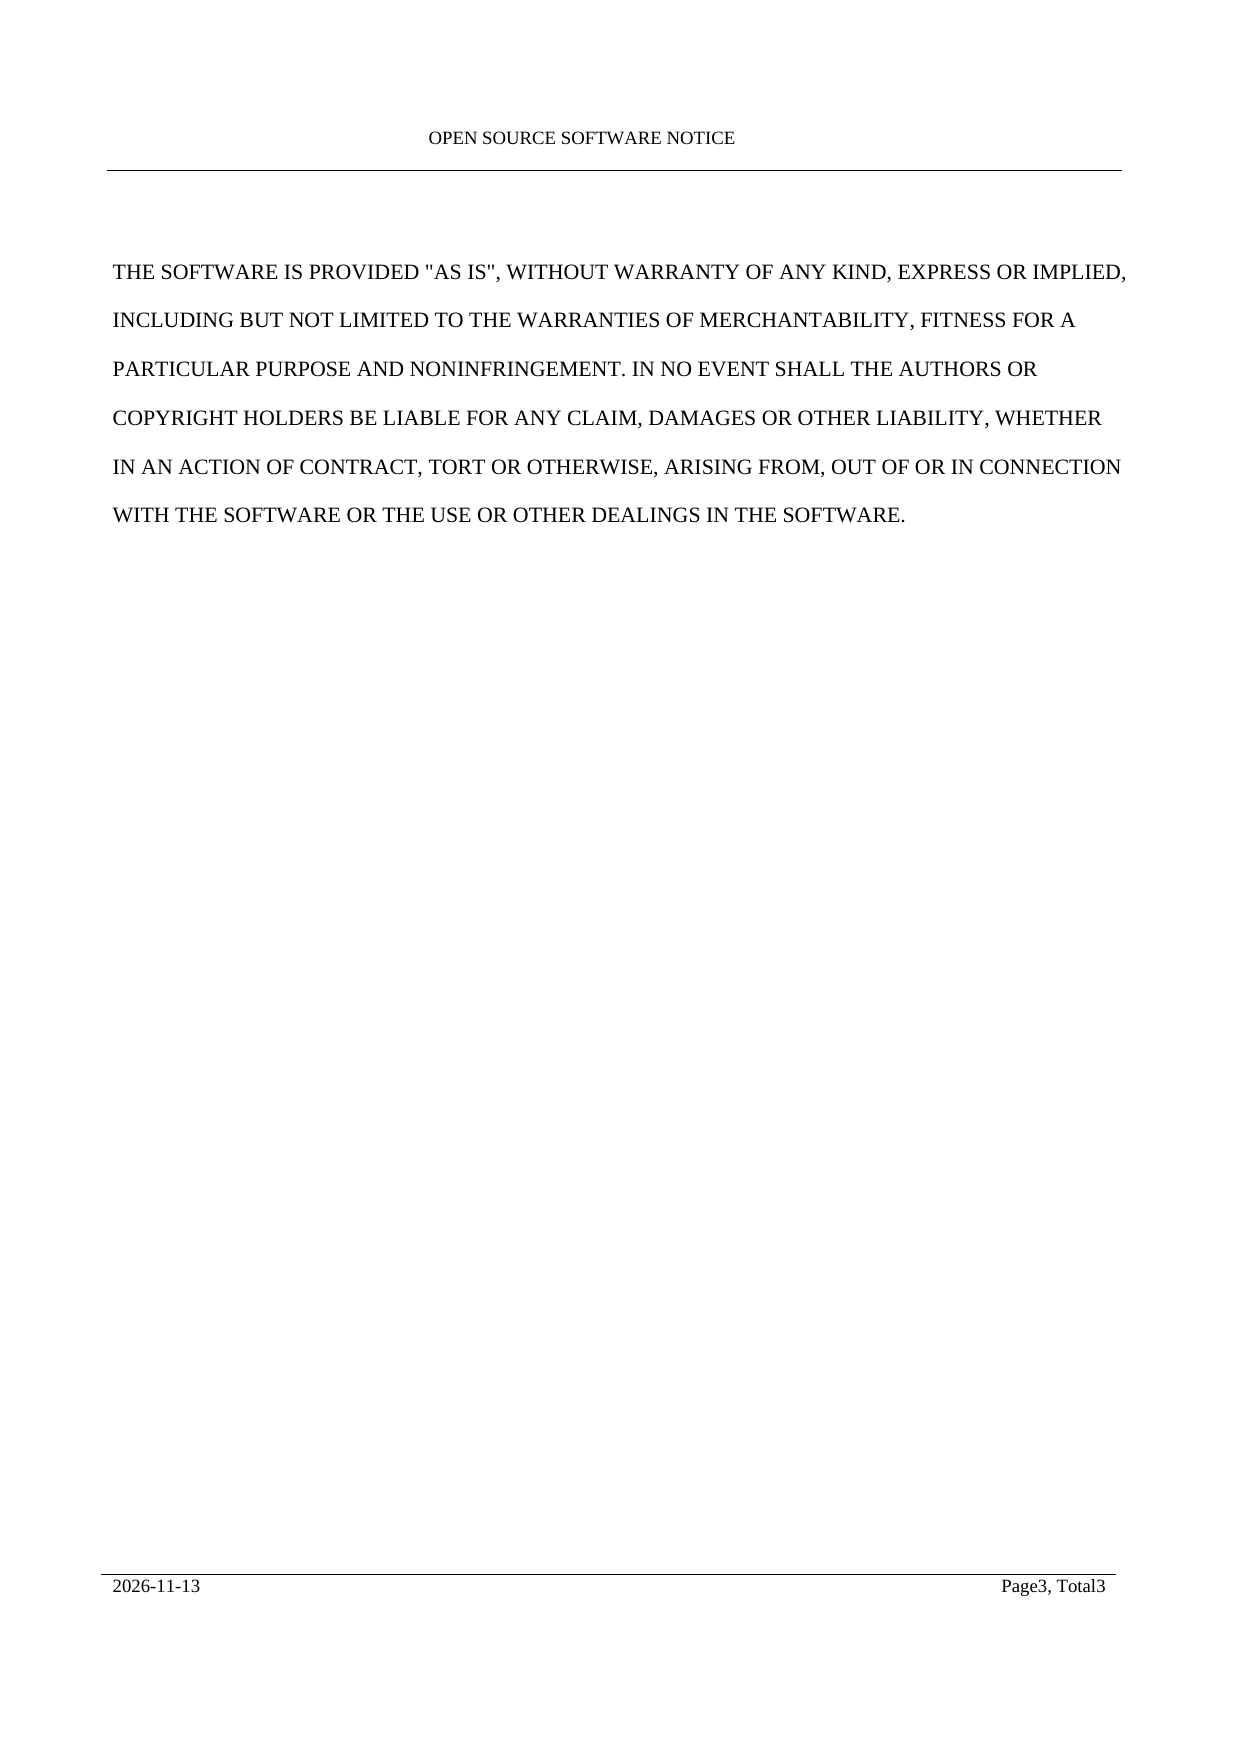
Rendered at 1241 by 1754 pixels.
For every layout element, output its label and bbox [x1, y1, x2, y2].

text [112, 206, 1128, 531]
